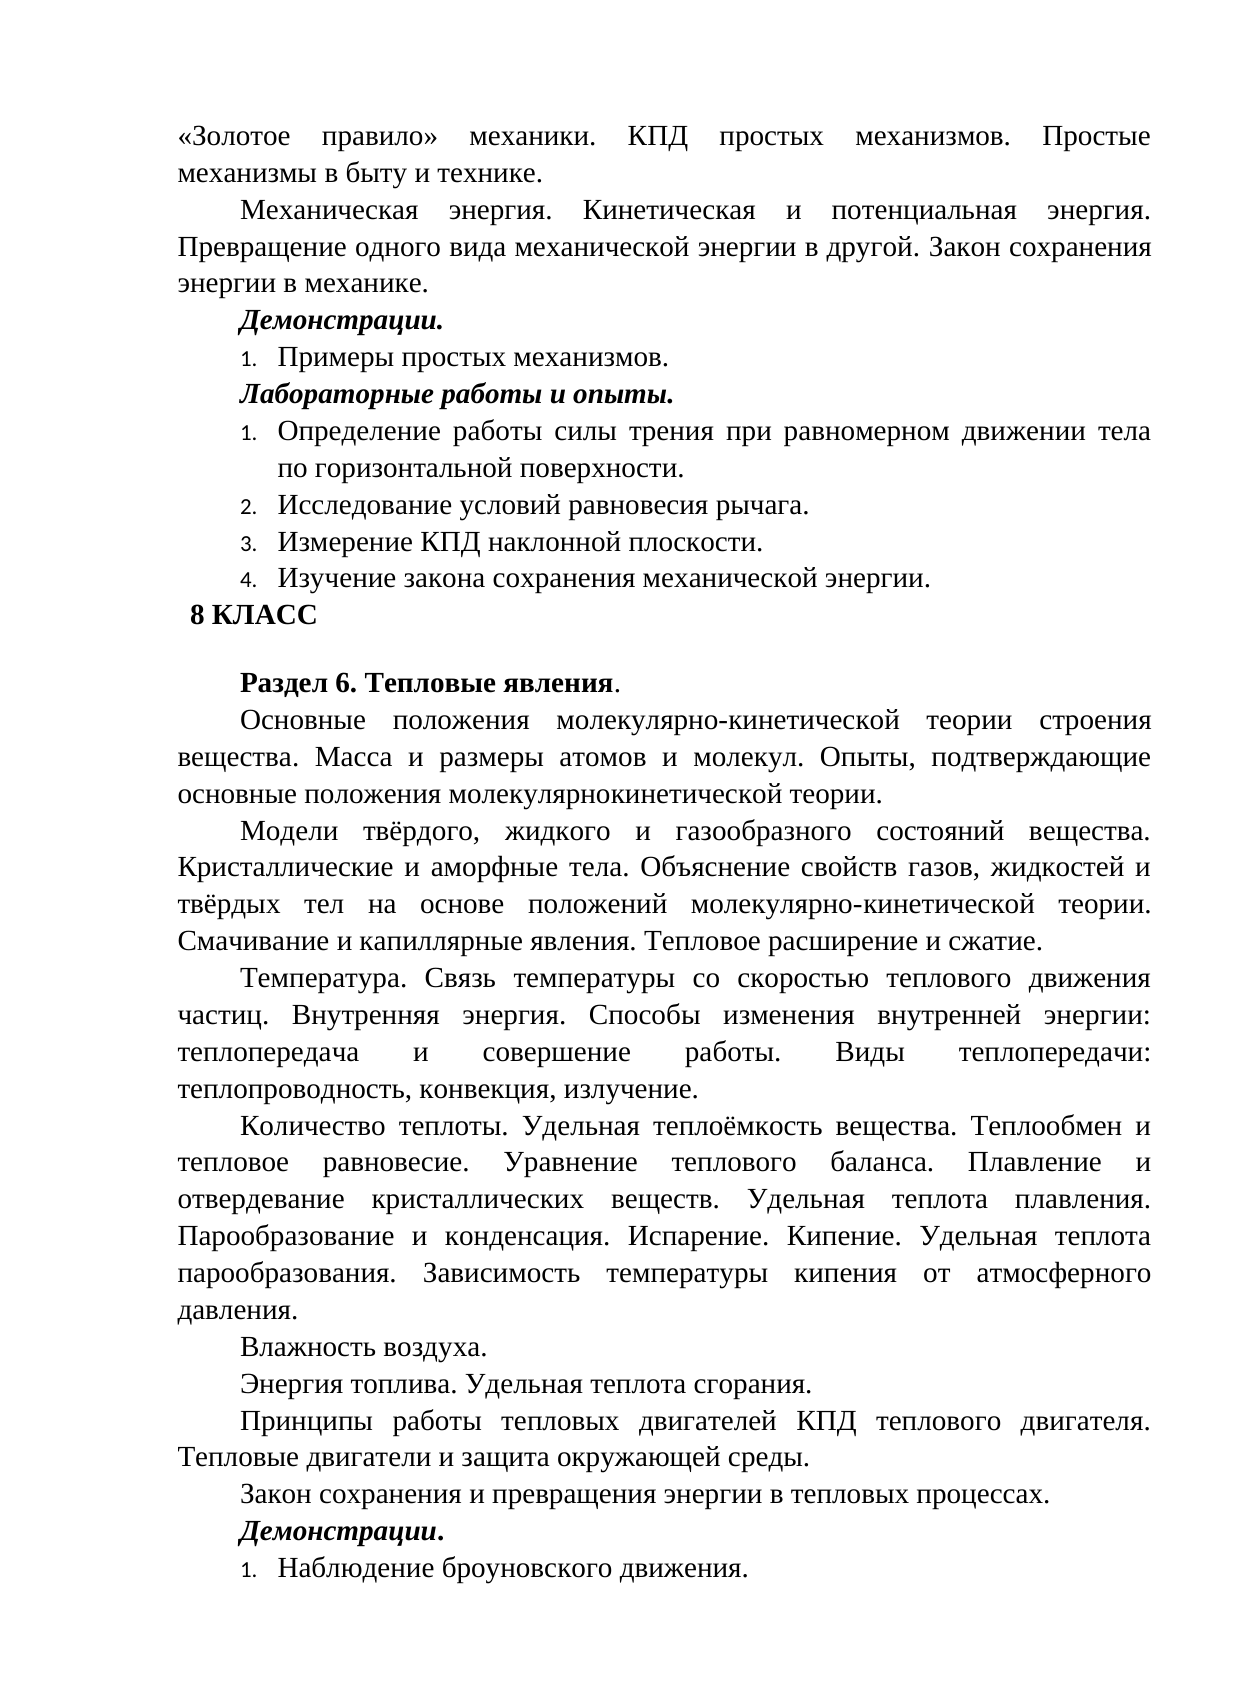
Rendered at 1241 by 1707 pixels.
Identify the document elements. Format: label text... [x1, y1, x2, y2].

text Количество теплоты. Удельная теплоёмкость вещества. Теплообмен и тепловое равновесие. Уравнение теплового баланса. Плавление и отвердевание кристаллических веществ. Удельная теплота плавления. Парообразование и конденсация. Испарение. Кипение. Удельная теплота парообразования. Зависимость температуры кипения от атмосферного давления. [177, 1108, 1152, 1326]
list Исследование условий равновесия рычага. [240, 487, 1152, 520]
text Влажность воздуха. [177, 1329, 1152, 1362]
text Модели твёрдого, жидкого и газообразного состояний вещества. Кристаллические и аморфные тела. Объяснение свойств газов, жидкостей и твёрдых тел на основе положений молекулярно-­кинетической теории. Смачивание и капиллярные явления. Тепловое расширение и сжатие. [177, 813, 1152, 957]
text Принципы работы тепловых двигателей КПД теплового двигателя. Тепловые двигатели и защита окружающей среды. [177, 1403, 1152, 1473]
list Наблюдение броуновского движения. [240, 1550, 1152, 1584]
text Лабораторные работы и опыты. [177, 376, 1152, 410]
text Энергия топлива. Удельная теплота сгорания. [177, 1366, 1152, 1399]
text Закон сохранения и превращения энергии в тепловых процессах. [177, 1476, 1152, 1510]
text Механическая энергия. Кинетическая и потенциальная энергия. Превращение одного вида механической энергии в другой. Закон сохранения энергии в механике. [177, 192, 1152, 299]
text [177, 118, 1152, 188]
text Демонстрации. [177, 302, 1152, 336]
list Изучение закона сохранения механической энергии. [240, 561, 1152, 594]
text 8 КЛАСС [190, 597, 1152, 631]
text Основные положения молекулярно-­кинетической теории строения вещества. Масса и размеры атомов и молекул. Опыты, подтверждающие основные положения молекулярно­кинетической теории. [177, 702, 1152, 809]
list Примеры простых механизмов. [240, 339, 1152, 373]
list Измерение КПД наклонной плоскости. [240, 524, 1152, 557]
text Температура. Связь температуры со скоростью теплового движения частиц. Внутренняя энергия. Способы изменения внутренней энергии: теплопередача и совершение работы. Виды теплопередачи: теплопроводность, конвекция, излучение. [177, 960, 1152, 1104]
list Определение работы силы трения при равномерном движении тела по горизонтальной поверхности. [240, 413, 1152, 483]
text Демонстрации. [177, 1513, 1152, 1547]
text Раздел 6. Тепловые явления. [177, 665, 1152, 699]
